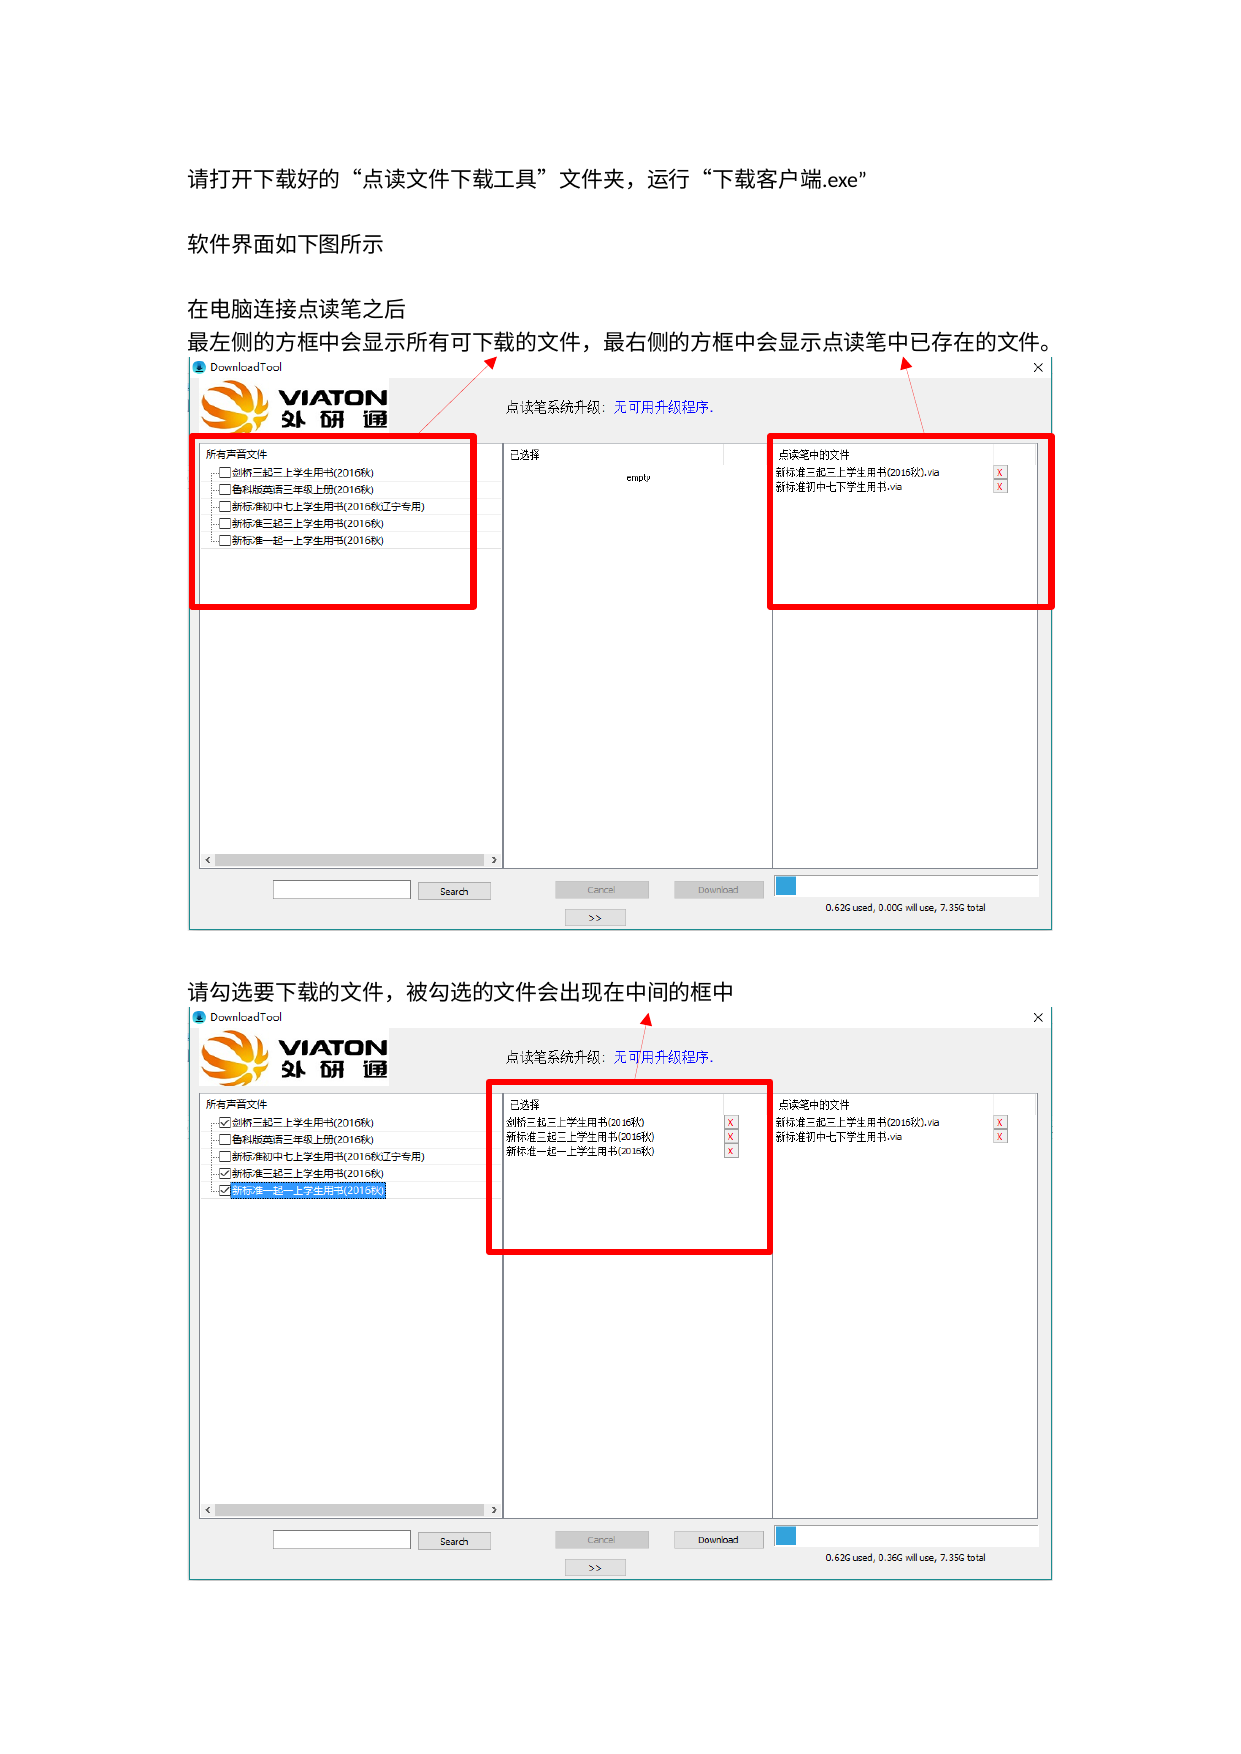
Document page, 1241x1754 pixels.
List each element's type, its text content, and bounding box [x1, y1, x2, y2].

picture [187, 1007, 1053, 1581]
text 请打开下载好的“点读文件下载工具”文件夹，运行“下载客户端.exe” [187, 162, 1053, 194]
picture [195, 439, 470, 604]
picture [773, 439, 1048, 604]
picture [187, 357, 1053, 931]
text 请勾选要下载的文件，被勾选的文件会出现在中间的框中 [187, 974, 1053, 1007]
text 在电脑连接点读笔之后 [187, 292, 1053, 324]
text 软件界面如下图所示 [187, 227, 1053, 259]
picture [905, 357, 1053, 433]
text 最左侧的方框中会显示所有可下载的文件，最右侧的方框中会显示点读笔中已存在的文件。 [187, 324, 1053, 357]
